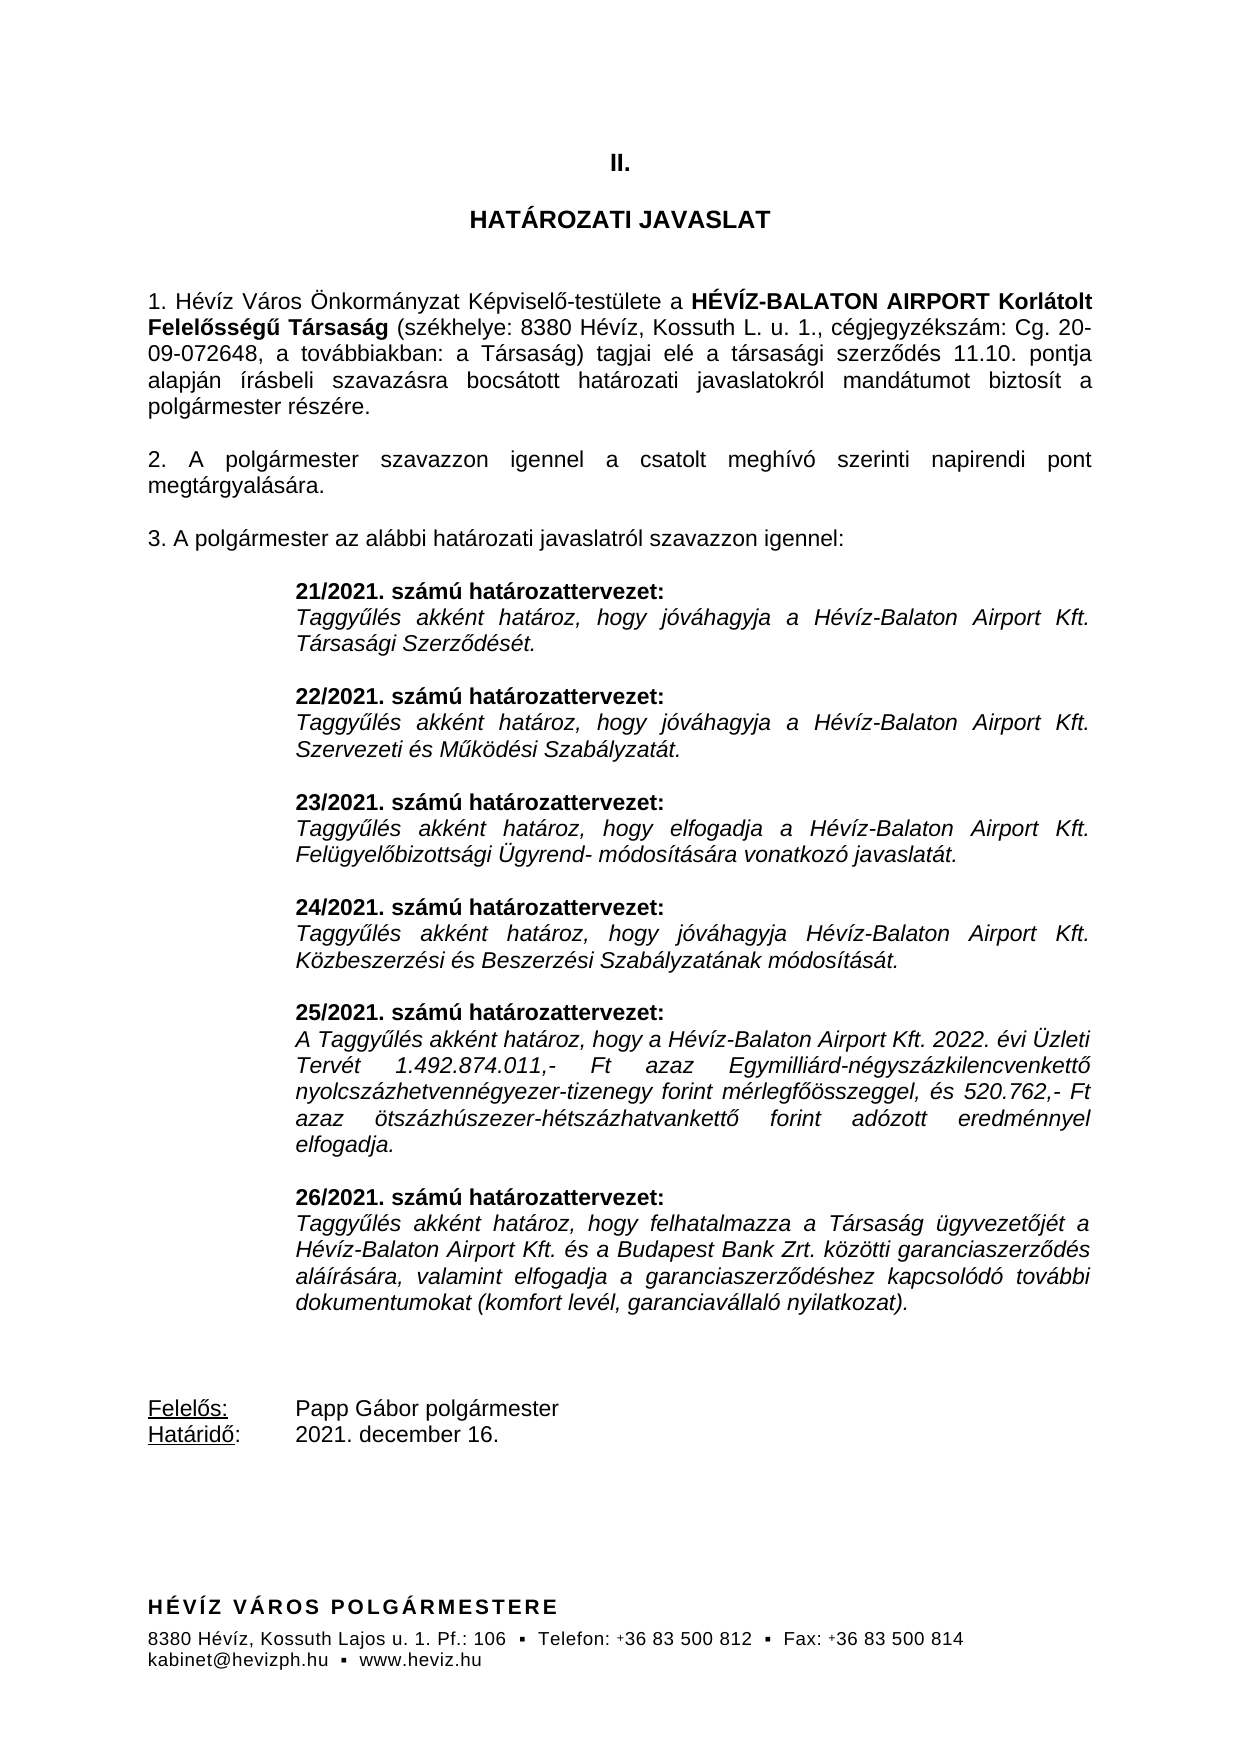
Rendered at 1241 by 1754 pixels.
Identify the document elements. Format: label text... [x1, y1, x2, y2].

text 22/2021. számú határozattervezet: [295, 683, 1093, 709]
text HATÁROZATI JAVASLAT [148, 205, 1093, 234]
text 21/2021. számú határozattervezet: [295, 578, 1093, 604]
text Felelős: Papp Gábor polgármester [148, 1394, 1093, 1421]
text 26/2021. számú határozattervezet: [295, 1184, 1093, 1210]
text 3. A polgármester az alábbi határozati javaslatról szavazzon igennel: [148, 525, 1093, 551]
text Taggyűlés akként határoz, hogy elfogadja a Hévíz-Balaton Airport Kft. Felügyelőbizottsági Ügyrend- módosítására vonatkozó javaslatát. [295, 815, 1093, 867]
text 24/2021. számú határozattervezet: [295, 894, 1093, 920]
text 23/2021. számú határozattervezet: [295, 788, 1093, 815]
text 25/2021. számú határozattervezet: [295, 999, 1093, 1026]
text Taggyűlés akként határoz, hogy felhatalmazza a Társaság ügyvezetőjét a Hévíz-Balaton Airport Kft. és a Budapest Bank Zrt. közötti garanciaszerződés aláírására, valamint elfogadja a garanciaszerződéshez kapcsolódó további dokumentumokat (komfort levél, garanciavállaló nyilatkozat). [295, 1210, 1093, 1316]
text II. [148, 148, 1093, 176]
text 2. A polgármester szavazzon igennel a csatolt meghívó szerinti napirendi pont megtárgyalására. [148, 446, 1093, 498]
text Határidő: 2021. december 16. [148, 1421, 1093, 1447]
text A Taggyűlés akként határoz, hogy a Hévíz-Balaton Airport Kft. 2022. évi Üzleti Tervét 1.492.874.011,- Ft azaz Egymilliárd-négyszázkilencvenkettő nyolcszázhetvennégyezer-tizenegy forint mérlegfőösszeggel, és 520.762,- Ft azaz ötszázhúszezer-hétszázhatvankettő forint adózott eredménnyel elfogadja. [295, 1026, 1093, 1157]
text Taggyűlés akként határoz, hogy jóváhagyja a Hévíz-Balaton Airport Kft. Szervezeti és Működési Szabályzatát. [295, 709, 1093, 762]
text 1. Hévíz Város Önkormányzat Képviselő-testülete a HÉVÍZ-BALATON AIRPORT Korlátolt Felelősségű Társaság (székhelye: 8380 Hévíz, Kossuth L. u. 1., cégjegyzékszám: Cg. 20-09-072648, a továbbiakban: a Társaság) tagjai elé a társasági szerződés 11.10. pontja alapján írásbeli szavazásra bocsátott határozati javaslatokról mandátumot biztosít a polgármester részére. [148, 288, 1093, 419]
text Taggyűlés akként határoz, hogy jóváhagyja Hévíz-Balaton Airport Kft. Közbeszerzési és Beszerzési Szabályzatának módosítását. [295, 920, 1093, 973]
text Taggyűlés akként határoz, hogy jóváhagyja a Hévíz-Balaton Airport Kft. Társasági Szerződését. [295, 604, 1093, 657]
